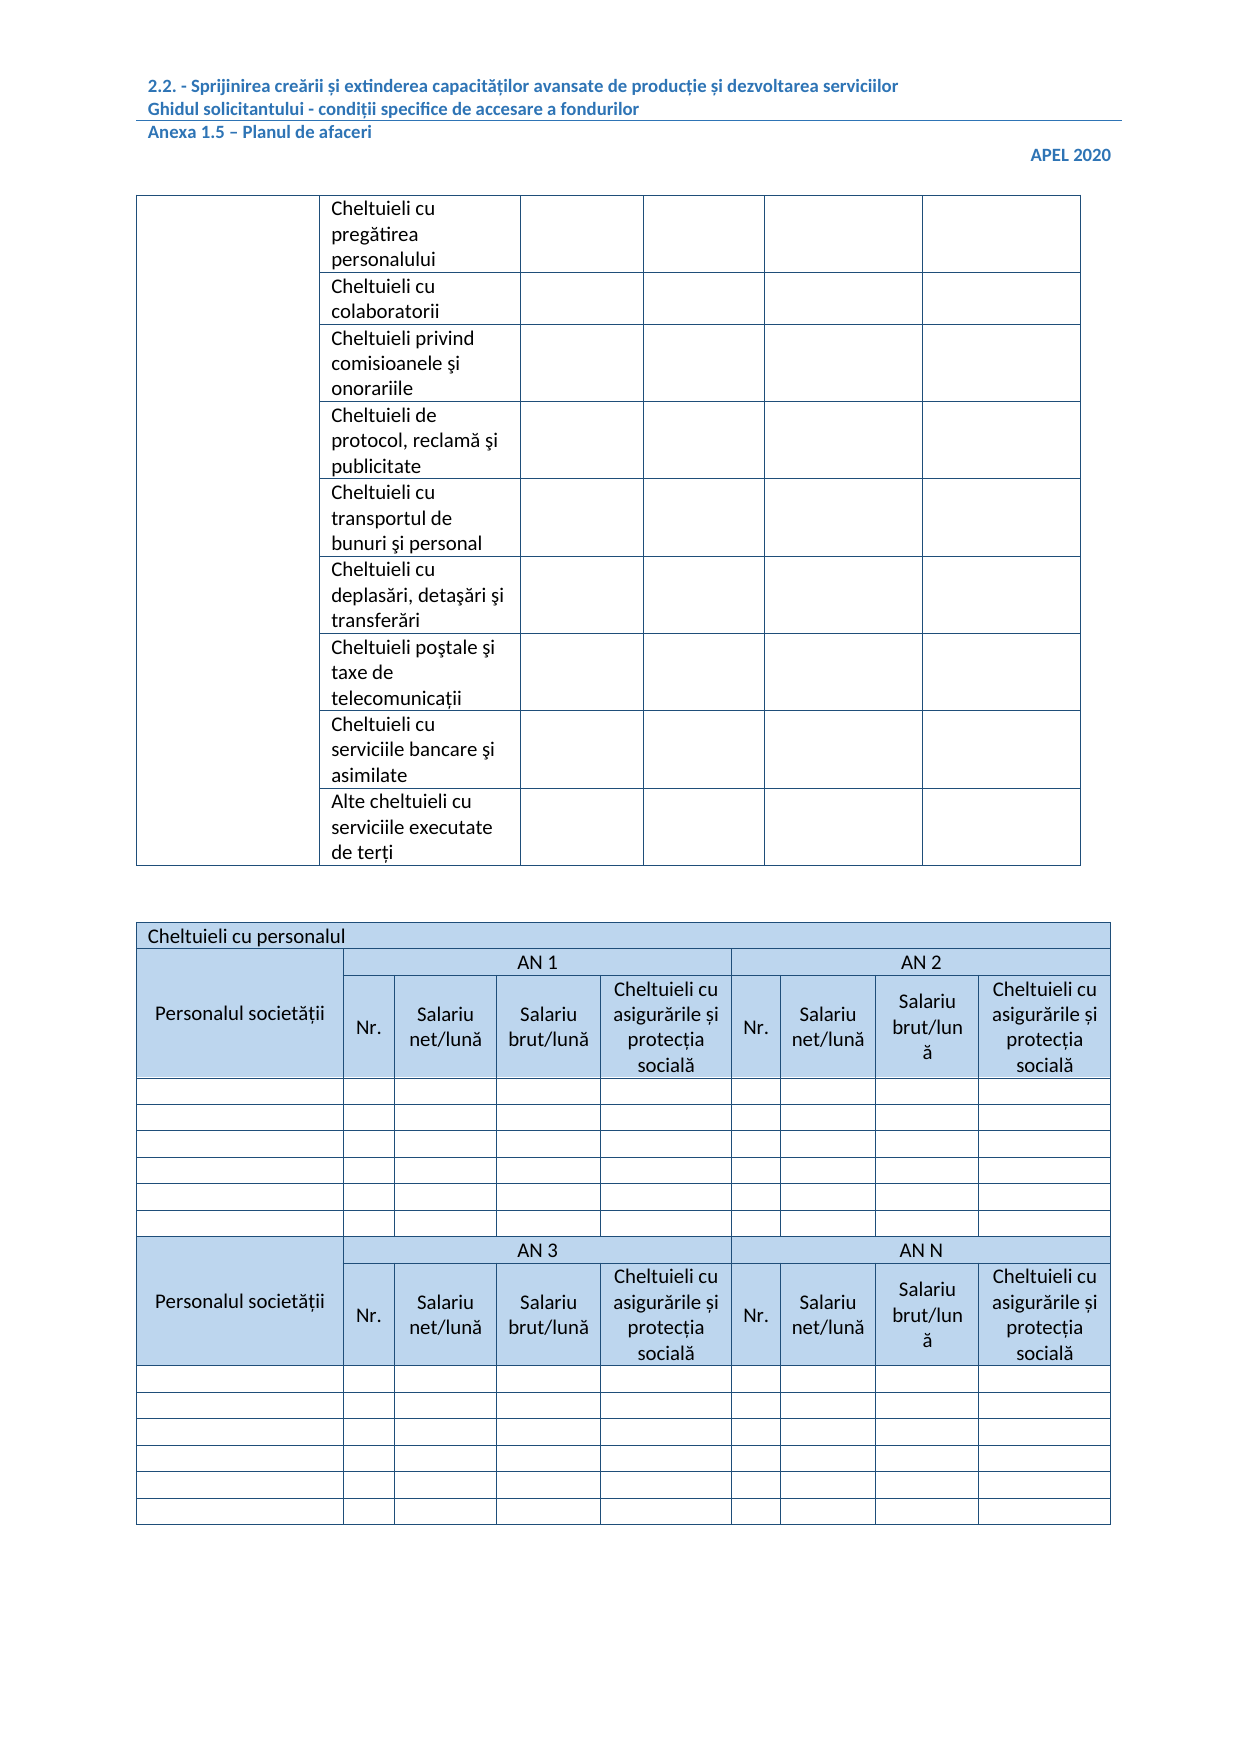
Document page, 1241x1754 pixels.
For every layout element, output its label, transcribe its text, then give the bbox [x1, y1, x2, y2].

table_cell [521, 479, 643, 556]
table_cell [644, 402, 764, 478]
table_cell [497, 1419, 600, 1445]
table_cell Personalul societății [137, 1237, 343, 1365]
table_cell [344, 1393, 394, 1418]
table_cell [521, 196, 643, 272]
table_cell [395, 1366, 496, 1392]
table_cell [644, 273, 764, 324]
table_cell [732, 1446, 780, 1471]
table_cell [781, 1184, 875, 1210]
table_cell Cheltuieli cu deplasări, detaşări şi transferări [320, 557, 520, 633]
table_cell [497, 1158, 600, 1183]
table_cell [644, 325, 764, 401]
table_cell [781, 1499, 875, 1524]
table_cell Cheltuieli cu colaboratorii [320, 273, 520, 324]
table_cell [497, 1499, 600, 1524]
table_cell [876, 1211, 978, 1236]
table_cell [395, 1446, 496, 1471]
table_cell Salariu net/lună [781, 1264, 875, 1365]
table_cell [732, 1499, 780, 1524]
table_cell [765, 196, 922, 272]
table_cell [765, 711, 922, 787]
table_cell Cheltuieli cu serviciile bancare şi asimilate [320, 711, 520, 787]
table_cell [765, 557, 922, 633]
table_cell [521, 402, 643, 478]
table_cell [979, 1499, 1110, 1524]
table_cell [344, 1105, 394, 1130]
table_cell AN 1 [344, 949, 731, 975]
table_cell [876, 1079, 978, 1104]
table_cell [765, 634, 922, 710]
table_cell [923, 789, 1080, 865]
table_cell [644, 557, 764, 633]
table_cell Cheltuieli cu asigurările și protecția socială [601, 1264, 731, 1365]
table_cell [395, 1211, 496, 1236]
table_cell [732, 1184, 780, 1210]
table_cell [979, 1211, 1110, 1236]
table_cell [497, 1105, 600, 1130]
table_cell [395, 1472, 496, 1498]
table_cell Alte cheltuieli cu serviciile executate de terți [320, 789, 520, 865]
table_cell [521, 273, 643, 324]
table_cell [979, 1419, 1110, 1445]
table_cell [137, 1131, 343, 1157]
table_cell [876, 1446, 978, 1471]
table_cell [644, 196, 764, 272]
table_cell [923, 557, 1080, 633]
table_cell [601, 1393, 731, 1418]
table_cell [497, 1446, 600, 1471]
table_cell [521, 325, 643, 401]
table_cell [521, 557, 643, 633]
table_cell [979, 1393, 1110, 1418]
table_cell [781, 1366, 875, 1392]
table_cell [923, 479, 1080, 556]
table_cell [923, 711, 1080, 787]
table_cell [601, 1499, 731, 1524]
table_cell [979, 1079, 1110, 1104]
table_cell [923, 325, 1080, 401]
table_cell Nr. [344, 976, 394, 1077]
table_cell [137, 1184, 343, 1210]
table_cell [732, 1105, 780, 1130]
table_cell [601, 1472, 731, 1498]
table_cell AN 2 [732, 949, 1110, 975]
table_cell [732, 1158, 780, 1183]
table_cell [781, 1131, 875, 1157]
table_cell Personalul societății [137, 949, 343, 1077]
table_cell Nr. [344, 1264, 394, 1365]
table_cell [644, 789, 764, 865]
table_cell [644, 711, 764, 787]
table_cell [781, 1446, 875, 1471]
table_cell [521, 634, 643, 710]
table_cell [137, 1366, 343, 1392]
table_cell [644, 479, 764, 556]
table_cell [601, 1211, 731, 1236]
table_cell [876, 1131, 978, 1157]
table_cell [876, 1499, 978, 1524]
table_cell [644, 634, 764, 710]
table_cell Salariu net/lună [395, 1264, 496, 1365]
table_cell [344, 1366, 394, 1392]
table_cell [497, 1211, 600, 1236]
table_cell [765, 325, 922, 401]
table_cell [395, 1105, 496, 1130]
table_cell [923, 402, 1080, 478]
table_cell [344, 1419, 394, 1445]
table_cell [781, 1472, 875, 1498]
table_cell [979, 1131, 1110, 1157]
table_cell [344, 1472, 394, 1498]
table_cell Salariu brut/lună [876, 1264, 978, 1365]
table_cell Nr. [732, 1264, 780, 1365]
table_cell [876, 1472, 978, 1498]
table_cell [876, 1184, 978, 1210]
table_cell [137, 1472, 343, 1498]
table_cell [137, 1105, 343, 1130]
table_cell [781, 1419, 875, 1445]
table_cell [781, 1105, 875, 1130]
table_cell [395, 1419, 496, 1445]
table_cell Cheltuieli cu asigurările și protecția socială [979, 976, 1110, 1077]
table_cell [395, 1499, 496, 1524]
table_cell AN N [732, 1237, 1110, 1263]
table_cell [781, 1211, 875, 1236]
table_cell Cheltuieli poştale şi taxe de telecomunicații [320, 634, 520, 710]
table_cell [732, 1419, 780, 1445]
table_cell [601, 1366, 731, 1392]
table_cell [137, 1446, 343, 1471]
table_cell Cheltuieli de protocol, reclamă şi publicitate [320, 402, 520, 478]
table_cell [344, 1446, 394, 1471]
table_cell [344, 1184, 394, 1210]
table_cell [732, 1079, 780, 1104]
table_header Cheltuieli cu personalul [137, 923, 1110, 948]
table_cell [601, 1184, 731, 1210]
table_cell [732, 1366, 780, 1392]
table_cell [781, 1393, 875, 1418]
table_cell Salariu net/lună [781, 976, 875, 1077]
table_cell [781, 1158, 875, 1183]
table_cell [876, 1419, 978, 1445]
table_cell [923, 196, 1080, 272]
table_cell [601, 1079, 731, 1104]
table_cell [601, 1158, 731, 1183]
table_cell Salariu brut/lună [876, 976, 978, 1077]
table_cell [521, 789, 643, 865]
table_cell [137, 1419, 343, 1445]
table_cell [923, 273, 1080, 324]
table_cell [923, 634, 1080, 710]
table_cell Cheltuieli cu asigurările și protecția socială [601, 976, 731, 1077]
table_cell [497, 1366, 600, 1392]
table_cell Salariu net/lună [395, 976, 496, 1077]
table_cell [497, 1393, 600, 1418]
table_cell [979, 1446, 1110, 1471]
table_cell Salariu brut/lună [497, 1264, 600, 1365]
table_cell [395, 1131, 496, 1157]
table_cell [395, 1158, 496, 1183]
table_cell [876, 1158, 978, 1183]
table_cell [732, 1131, 780, 1157]
table_cell [601, 1105, 731, 1130]
table_cell [601, 1419, 731, 1445]
table_cell [137, 1079, 343, 1104]
table_cell [979, 1184, 1110, 1210]
table_cell [732, 1393, 780, 1418]
table_cell [979, 1158, 1110, 1183]
table_cell [497, 1472, 600, 1498]
table_cell [876, 1105, 978, 1130]
table_cell [497, 1131, 600, 1157]
table_cell [765, 789, 922, 865]
table_cell [781, 1079, 875, 1104]
table_cell Cheltuieli cu pregătirea personalului [320, 196, 520, 272]
table_cell [344, 1158, 394, 1183]
table_cell [765, 273, 922, 324]
table_cell [395, 1184, 496, 1210]
table_cell Cheltuieli cu asigurările și protecția socială [979, 1264, 1110, 1365]
table_cell [137, 1158, 343, 1183]
table_cell [876, 1393, 978, 1418]
table_cell AN 3 [344, 1237, 731, 1263]
table_cell [765, 479, 922, 556]
table_cell [876, 1366, 978, 1392]
table_cell [521, 711, 643, 787]
table_cell [395, 1079, 496, 1104]
table_cell [137, 1499, 343, 1524]
table_cell [137, 1393, 343, 1418]
table_cell [137, 1211, 343, 1236]
table_cell [344, 1499, 394, 1524]
table_cell [732, 1211, 780, 1236]
table_cell [344, 1211, 394, 1236]
table_cell Salariu brut/lună [497, 976, 600, 1077]
table_cell [979, 1105, 1110, 1130]
table_cell [344, 1131, 394, 1157]
table_cell Cheltuieli privind comisioanele şi onorariile [320, 325, 520, 401]
table_cell Nr. [732, 976, 780, 1077]
table_cell [497, 1079, 600, 1104]
table_cell [765, 402, 922, 478]
table_cell [601, 1131, 731, 1157]
table_cell [497, 1184, 600, 1210]
table_cell [732, 1472, 780, 1498]
table_cell [979, 1472, 1110, 1498]
table_cell [979, 1366, 1110, 1392]
table_cell [344, 1079, 394, 1104]
table_cell [601, 1446, 731, 1471]
table_cell [395, 1393, 496, 1418]
table_cell Cheltuieli cu transportul de bunuri şi personal [320, 479, 520, 556]
